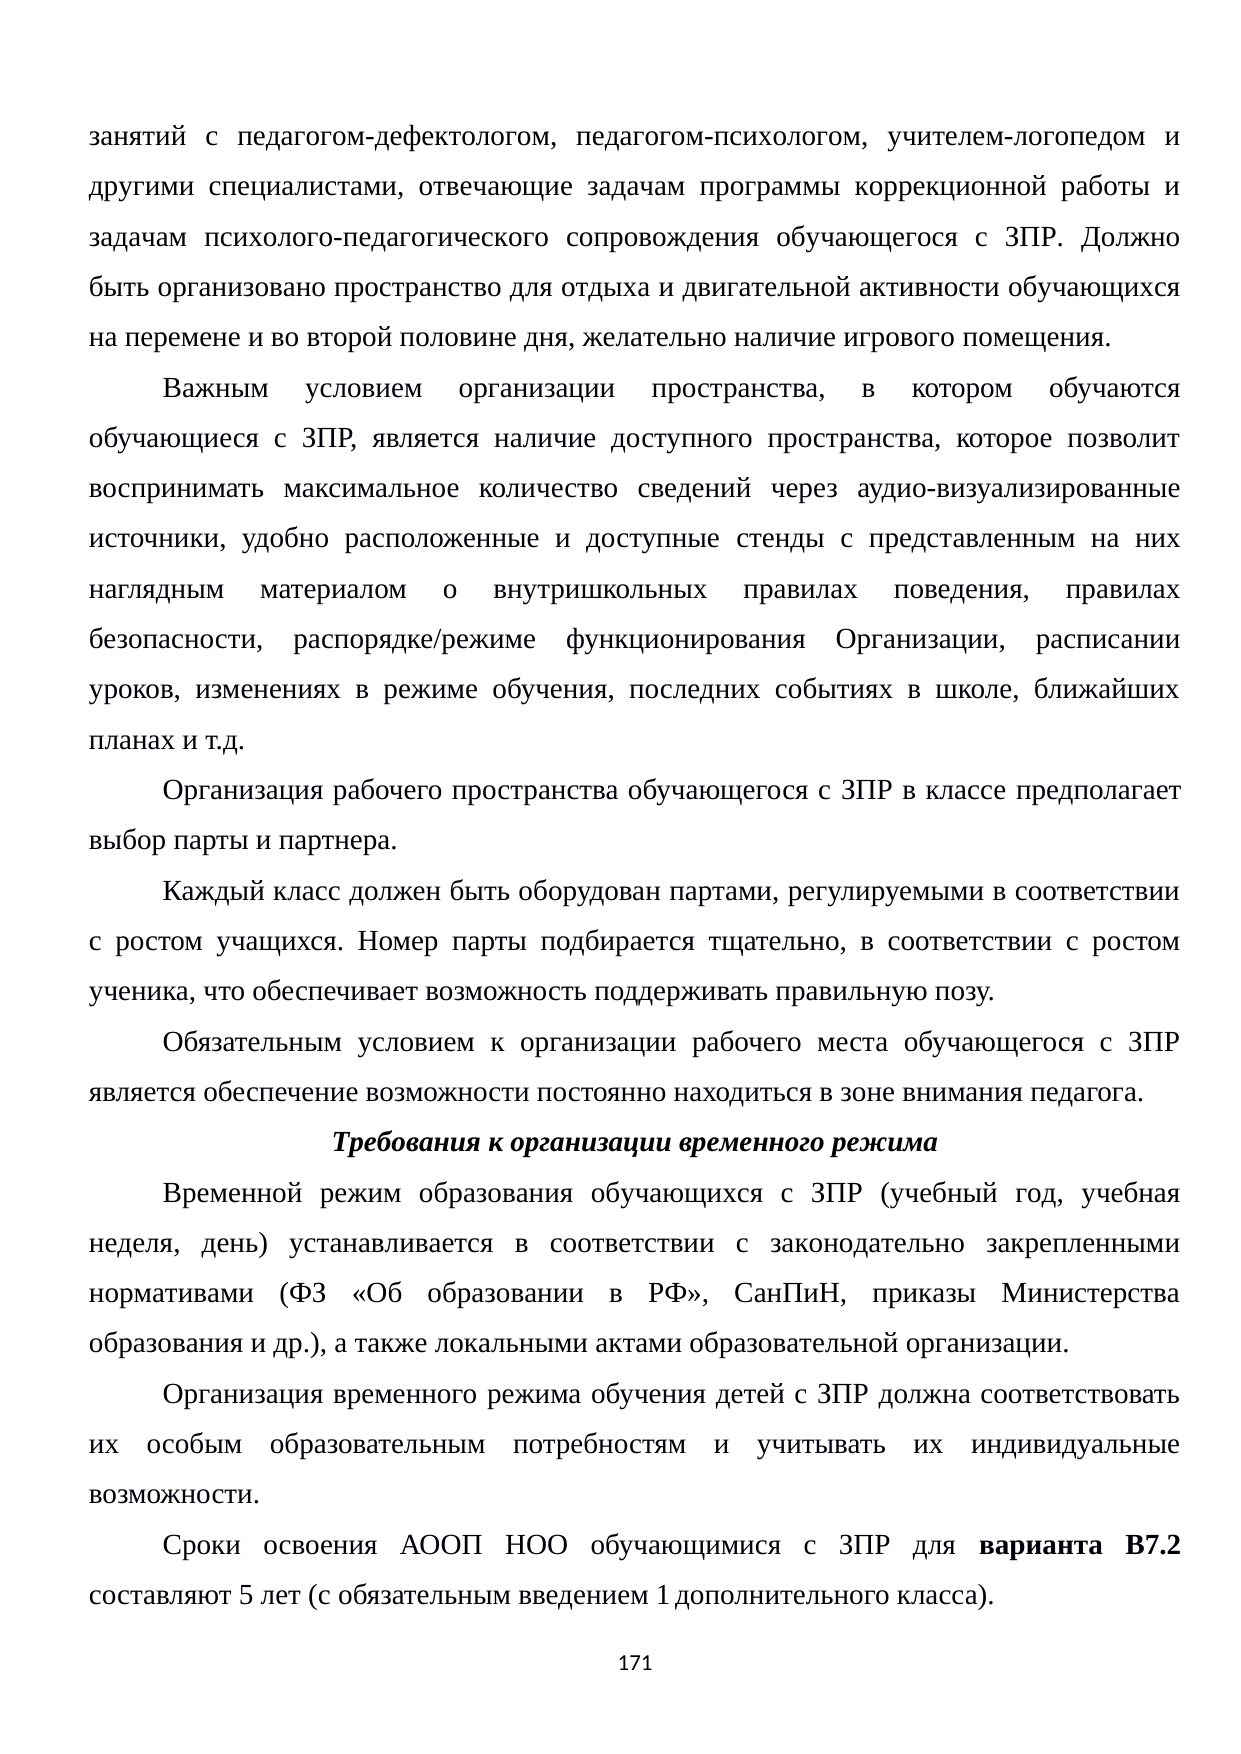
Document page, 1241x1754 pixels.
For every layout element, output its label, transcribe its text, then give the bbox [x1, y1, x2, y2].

text Временной режим образования обучающихся с ЗПР (учебный год, учебная неделя, день) устанавливается в соответствии с законодательно закрепленными нормативами (ФЗ «Об образовании в РФ», СанПиН, приказы Министерства образования и др.), а также локальными актами образовательной организации. [89, 1175, 1181, 1359]
text Обязательным условием к организации рабочего места обучающегося с ЗПР является обеспечение возможности постоянно находиться в зоне внимания педагога. [89, 1024, 1181, 1108]
text Требования к организации временного режима [89, 1124, 1181, 1158]
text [89, 118, 1181, 353]
text Сроки освоения АООП НОО обучающимися с ЗПР для варианта В7.2 составляют 5 лет (с обязательным введением 1 дополнительного класса). [89, 1527, 1181, 1611]
text Важным условием организации пространства, в котором обучаются обучающиеся с ЗПР, является наличие доступного пространства, которое позволит воспринимать максимальное количество сведений через аудио-визуализированные источники, удобно расположенные и доступные стенды с представленным на них наглядным материалом о внутришкольных правилах поведения, правилах безопасности, распорядке/режиме функционирования Организации, расписании уроков, изменениях в режиме обучения, последних событиях в школе, ближайших планах и т.д. [89, 370, 1181, 755]
text Организация временного режима обучения детей с ЗПР должна соответствовать их особым образовательным потребностям и учитывать их индивидуальные возможности. [89, 1376, 1181, 1510]
text Организация рабочего пространства обучающегося с ЗПР в классе предполагает выбор парты и партнера. [89, 772, 1181, 856]
text Каждый класс должен быть оборудован партами, регулируемыми в соответствии с ростом учащихся. Номер парты подбирается тщательно, в соответствии с ростом ученика, что обеспечивает возможность поддерживать правильную позу. [89, 873, 1181, 1007]
